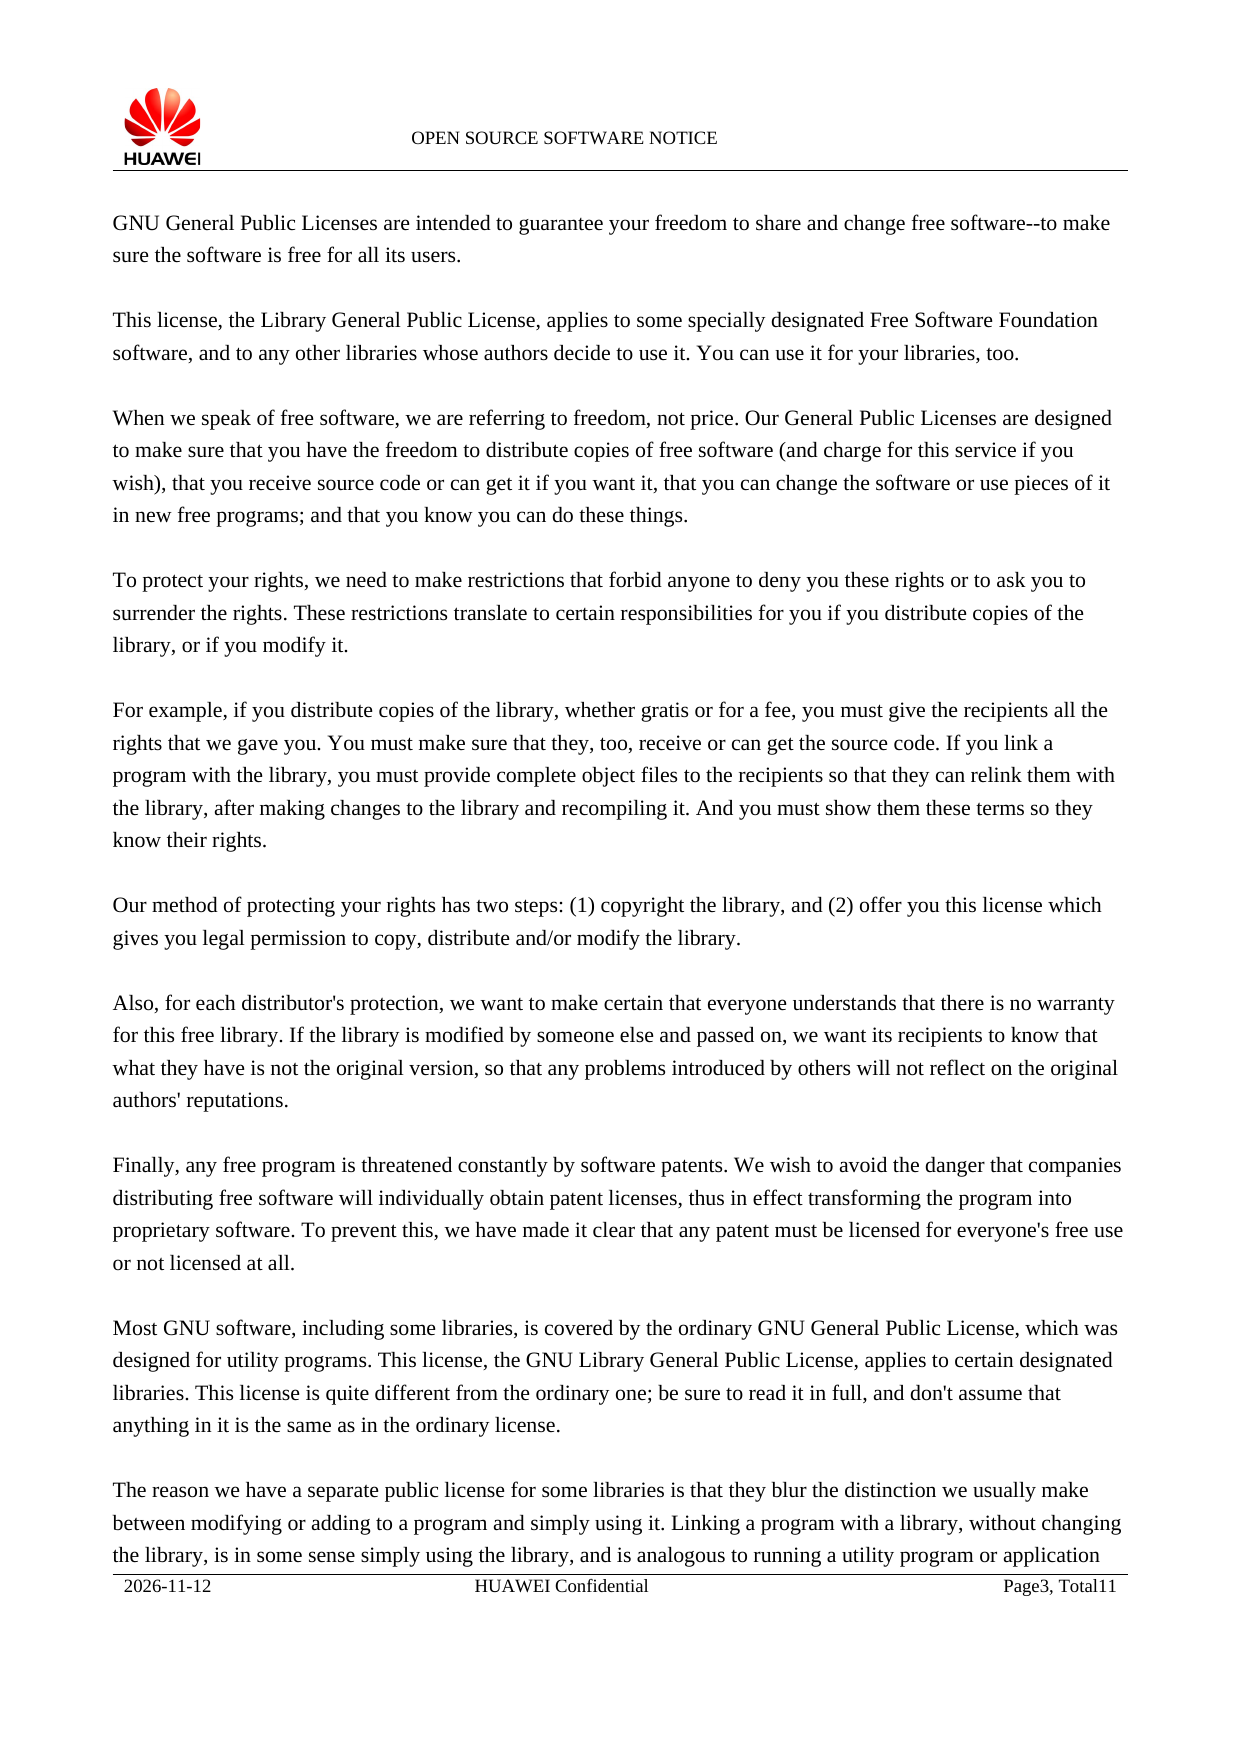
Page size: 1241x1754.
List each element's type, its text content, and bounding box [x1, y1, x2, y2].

picture [124, 88, 201, 165]
